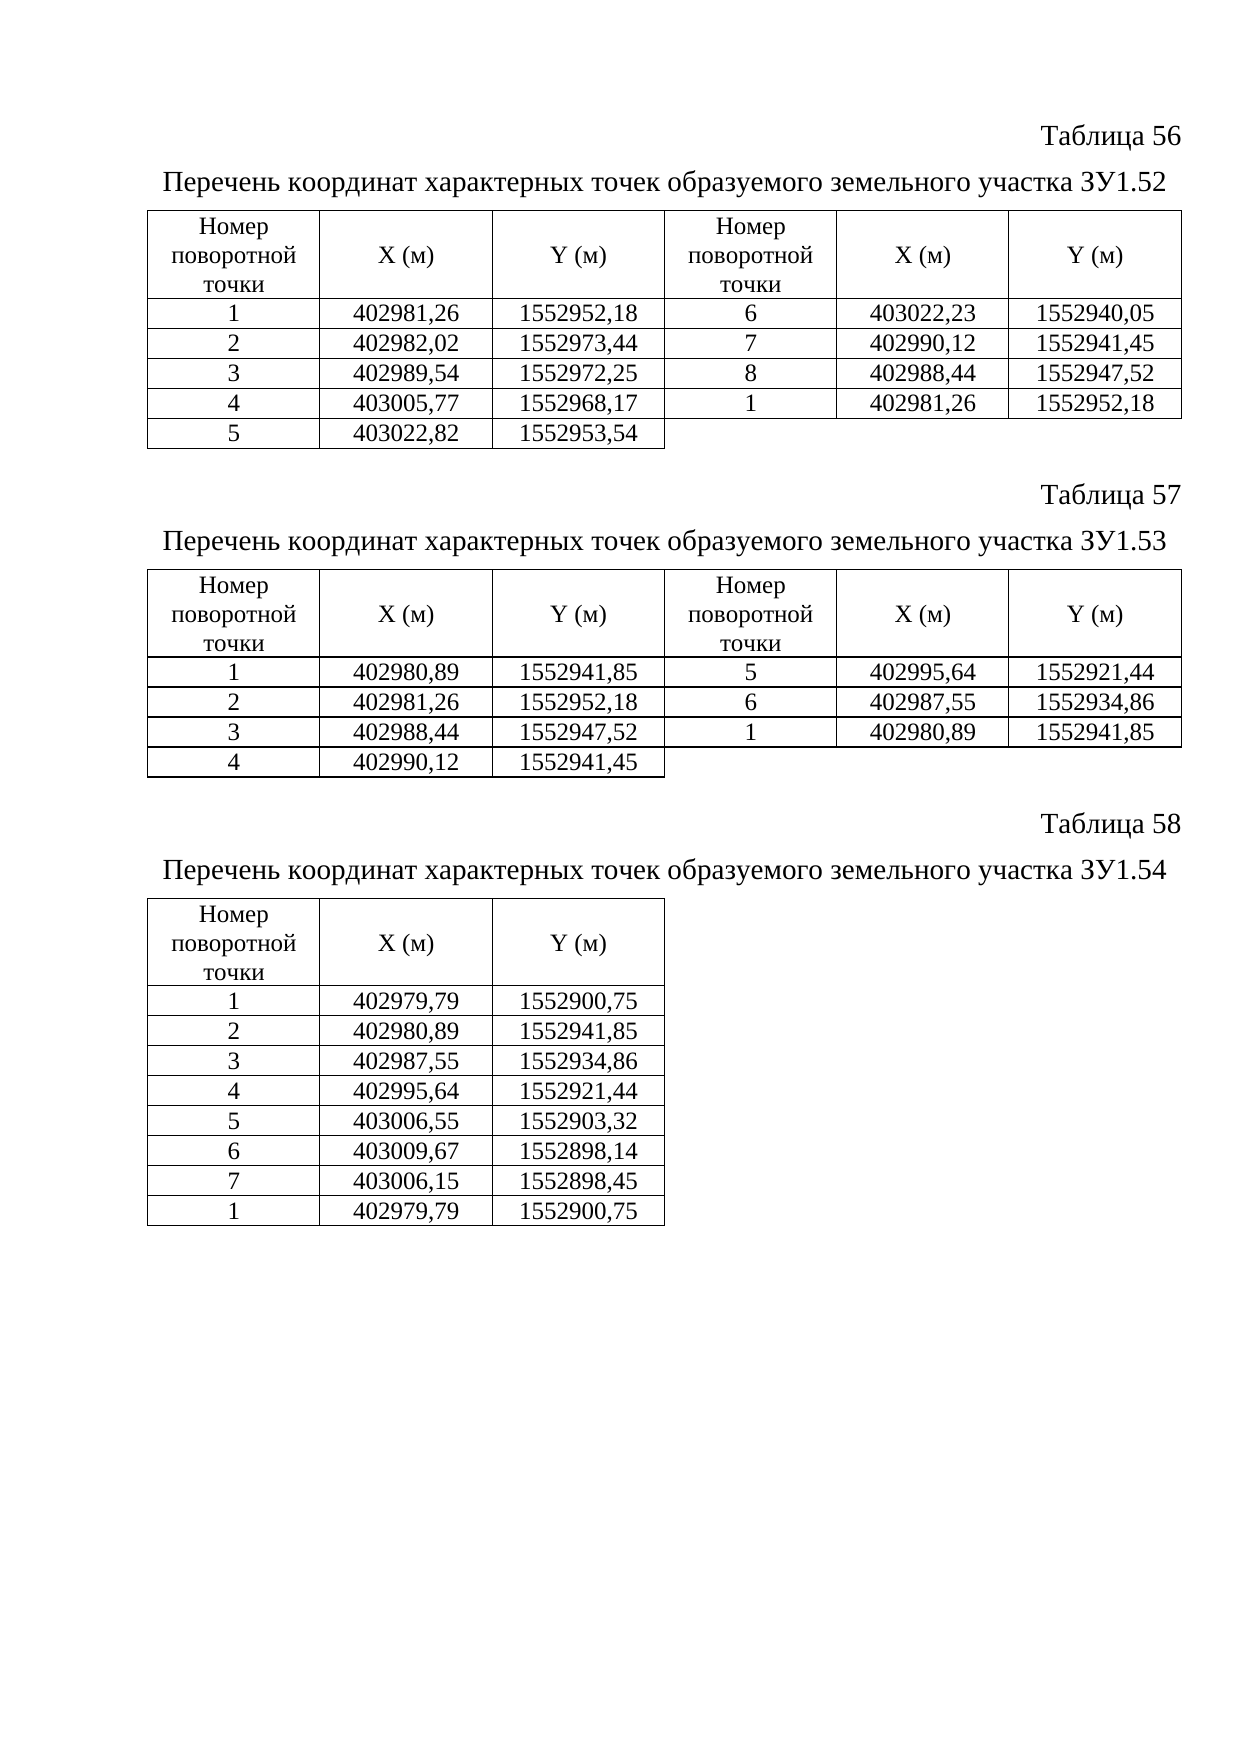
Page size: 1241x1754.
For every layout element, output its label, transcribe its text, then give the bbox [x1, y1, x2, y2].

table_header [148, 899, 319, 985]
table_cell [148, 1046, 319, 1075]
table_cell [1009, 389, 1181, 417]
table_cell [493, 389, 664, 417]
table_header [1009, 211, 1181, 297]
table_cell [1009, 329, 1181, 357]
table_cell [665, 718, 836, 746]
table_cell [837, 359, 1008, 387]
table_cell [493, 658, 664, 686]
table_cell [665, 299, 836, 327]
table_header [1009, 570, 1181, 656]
text Перечень координат характерных точек образуемого земельного участка ЗУ1.54 [148, 852, 1181, 886]
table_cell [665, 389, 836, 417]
text Таблица 57 [148, 477, 1181, 511]
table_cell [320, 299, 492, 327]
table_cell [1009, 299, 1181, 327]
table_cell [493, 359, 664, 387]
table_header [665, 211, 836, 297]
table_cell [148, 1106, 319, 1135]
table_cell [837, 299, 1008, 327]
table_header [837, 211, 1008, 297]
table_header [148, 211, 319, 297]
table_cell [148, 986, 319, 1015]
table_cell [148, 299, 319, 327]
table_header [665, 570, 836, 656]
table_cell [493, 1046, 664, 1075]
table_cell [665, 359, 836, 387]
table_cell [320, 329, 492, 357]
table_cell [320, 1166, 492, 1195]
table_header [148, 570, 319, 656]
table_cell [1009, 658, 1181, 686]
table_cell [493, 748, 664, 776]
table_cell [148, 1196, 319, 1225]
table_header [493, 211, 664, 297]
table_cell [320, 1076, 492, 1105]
text Перечень координат характерных точек образуемого земельного участка ЗУ1.52 [148, 164, 1181, 198]
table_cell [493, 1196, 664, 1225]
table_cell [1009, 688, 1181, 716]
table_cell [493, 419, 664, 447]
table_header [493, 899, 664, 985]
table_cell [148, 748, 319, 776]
text Таблица 56 [148, 118, 1181, 152]
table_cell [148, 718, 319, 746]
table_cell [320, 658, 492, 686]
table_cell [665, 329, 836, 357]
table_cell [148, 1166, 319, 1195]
text Таблица 58 [148, 806, 1181, 839]
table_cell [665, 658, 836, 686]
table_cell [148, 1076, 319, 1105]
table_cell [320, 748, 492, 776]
text Перечень координат характерных точек образуемого земельного участка ЗУ1.53 [148, 523, 1181, 557]
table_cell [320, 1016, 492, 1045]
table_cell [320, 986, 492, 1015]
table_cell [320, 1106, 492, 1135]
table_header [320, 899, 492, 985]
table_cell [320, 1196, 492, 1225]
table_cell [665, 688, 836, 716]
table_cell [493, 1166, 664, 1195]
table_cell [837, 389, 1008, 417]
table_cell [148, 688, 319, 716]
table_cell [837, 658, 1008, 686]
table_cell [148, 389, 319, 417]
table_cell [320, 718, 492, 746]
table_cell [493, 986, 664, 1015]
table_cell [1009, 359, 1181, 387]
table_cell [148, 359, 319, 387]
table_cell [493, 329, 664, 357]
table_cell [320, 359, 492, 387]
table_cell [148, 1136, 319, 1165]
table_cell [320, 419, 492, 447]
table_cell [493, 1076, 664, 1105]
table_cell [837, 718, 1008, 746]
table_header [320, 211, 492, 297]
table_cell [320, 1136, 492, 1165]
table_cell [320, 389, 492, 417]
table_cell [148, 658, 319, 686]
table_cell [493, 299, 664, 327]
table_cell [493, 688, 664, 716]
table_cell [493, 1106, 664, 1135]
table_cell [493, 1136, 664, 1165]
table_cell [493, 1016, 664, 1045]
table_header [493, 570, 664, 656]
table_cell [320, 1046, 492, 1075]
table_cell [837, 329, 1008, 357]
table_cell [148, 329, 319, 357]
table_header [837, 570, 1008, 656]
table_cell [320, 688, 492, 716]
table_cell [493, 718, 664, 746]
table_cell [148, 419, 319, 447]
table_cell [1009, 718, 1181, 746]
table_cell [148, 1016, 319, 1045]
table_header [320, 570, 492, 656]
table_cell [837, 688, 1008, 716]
